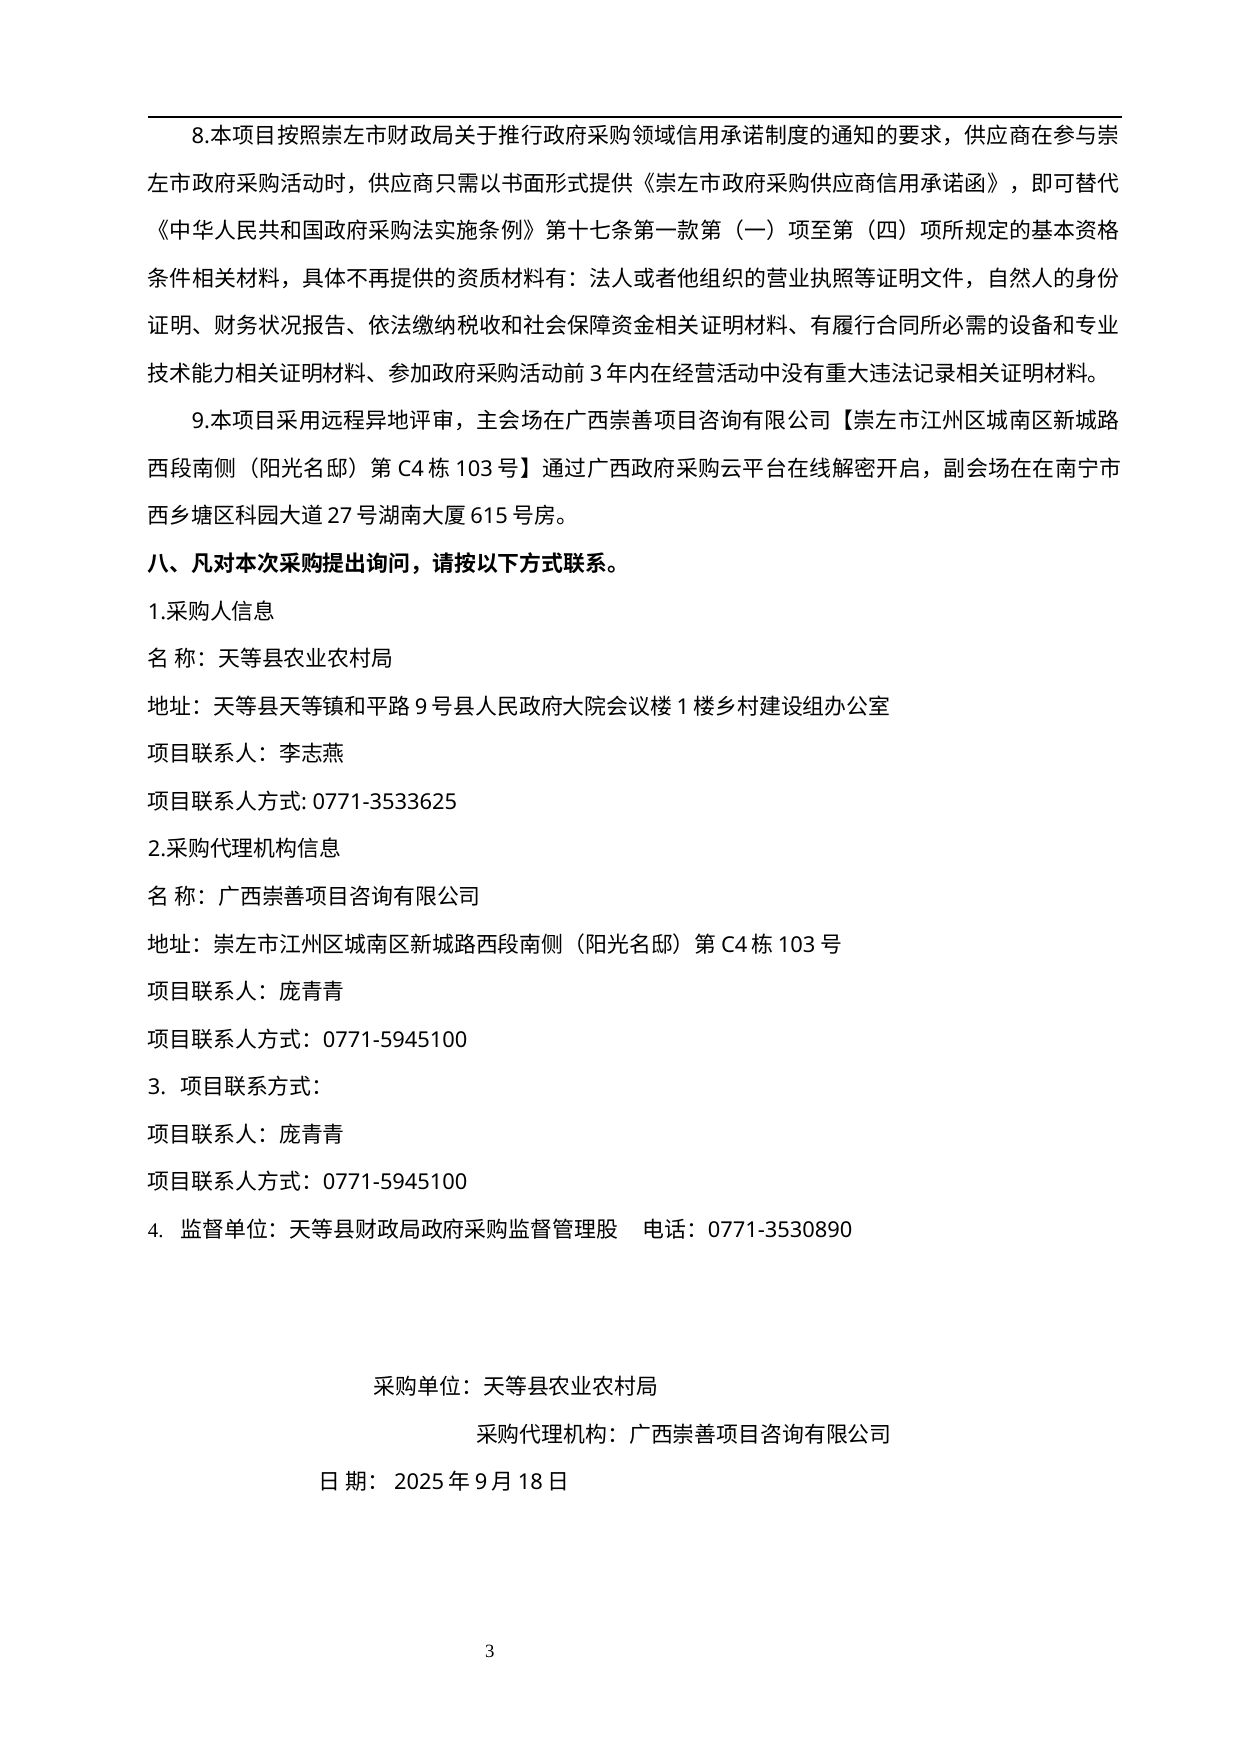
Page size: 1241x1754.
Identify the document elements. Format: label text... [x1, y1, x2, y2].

list 项目联系方式： [148, 1069, 1122, 1101]
text 1.采购人信息 [148, 594, 1122, 625]
list 项目联系人方式：0771-5945100 [148, 1164, 1122, 1196]
text 项目联系人：李志燕 [148, 736, 1122, 768]
text 地址：天等县天等镇和平路9号县人民政府大院会议楼1楼乡村建设组办公室 [148, 689, 1122, 721]
text 地址：崇左市江州区城南区新城路西段南侧（阳光名邸）第C4栋103号 [148, 927, 1122, 958]
text 2.采购代理机构信息 [148, 831, 1122, 863]
text 采购单位：天等县农业农村局 [148, 1369, 1122, 1401]
list 9.本项目采用远程异地评审，主会场在广西崇善项目咨询有限公司【崇左市江州区城南区新城路西段南侧（阳光名邸）第C4栋103号】通过广西政府采购云平台在线解密开启，副会场在在南宁市西乡塘区科园大道27号湖南大厦615号房。 [148, 403, 1122, 530]
text 日 期： 2025年9月18日 [148, 1464, 1122, 1496]
text 采购代理机构：广西崇善项目咨询有限公司 [148, 1417, 1122, 1448]
text 8.本项目按照崇左市财政局关于推行政府采购领域信用承诺制度的通知的要求，供应商在参与崇左市政府采购活动时，供应商只需以书面形式提供《崇左市政府采购供应商信用承诺函》，即可替代《中华人民共和国政府采购法实施条例》第十七条第一款第（一）项至第（四）项所规定的基本资格条件相关材料，具体不再提供的资质材料有：法人或者他组织的营业执照等证明文件，自然人的身份证明、财务状况报告、依法缴纳税收和社会保障资金相关证明材料、有履行合同所必需的设备和专业技术能力相关证明材料、参加政府采购活动前3年内在经营活动中没有重大违法记录相关证明材料。 [148, 118, 1122, 387]
list 项目联系人：庞青青 [148, 1117, 1122, 1148]
text 项目联系人方式：0771-5945100 [148, 1022, 1122, 1053]
text 项目联系人：庞青青 [148, 974, 1122, 1006]
text 八、凡对本次采购提出询问，请按以下方式联系。 [148, 546, 1122, 578]
list 监督单位：天等县财政局政府采购监督管理股 电话：0771-3530890 [148, 1212, 1122, 1244]
text 名 称：天等县农业农村局 [148, 641, 1122, 673]
text 项目联系人方式: 0771-3533625 [148, 784, 1122, 816]
text 名 称：广西崇善项目咨询有限公司 [148, 879, 1122, 911]
